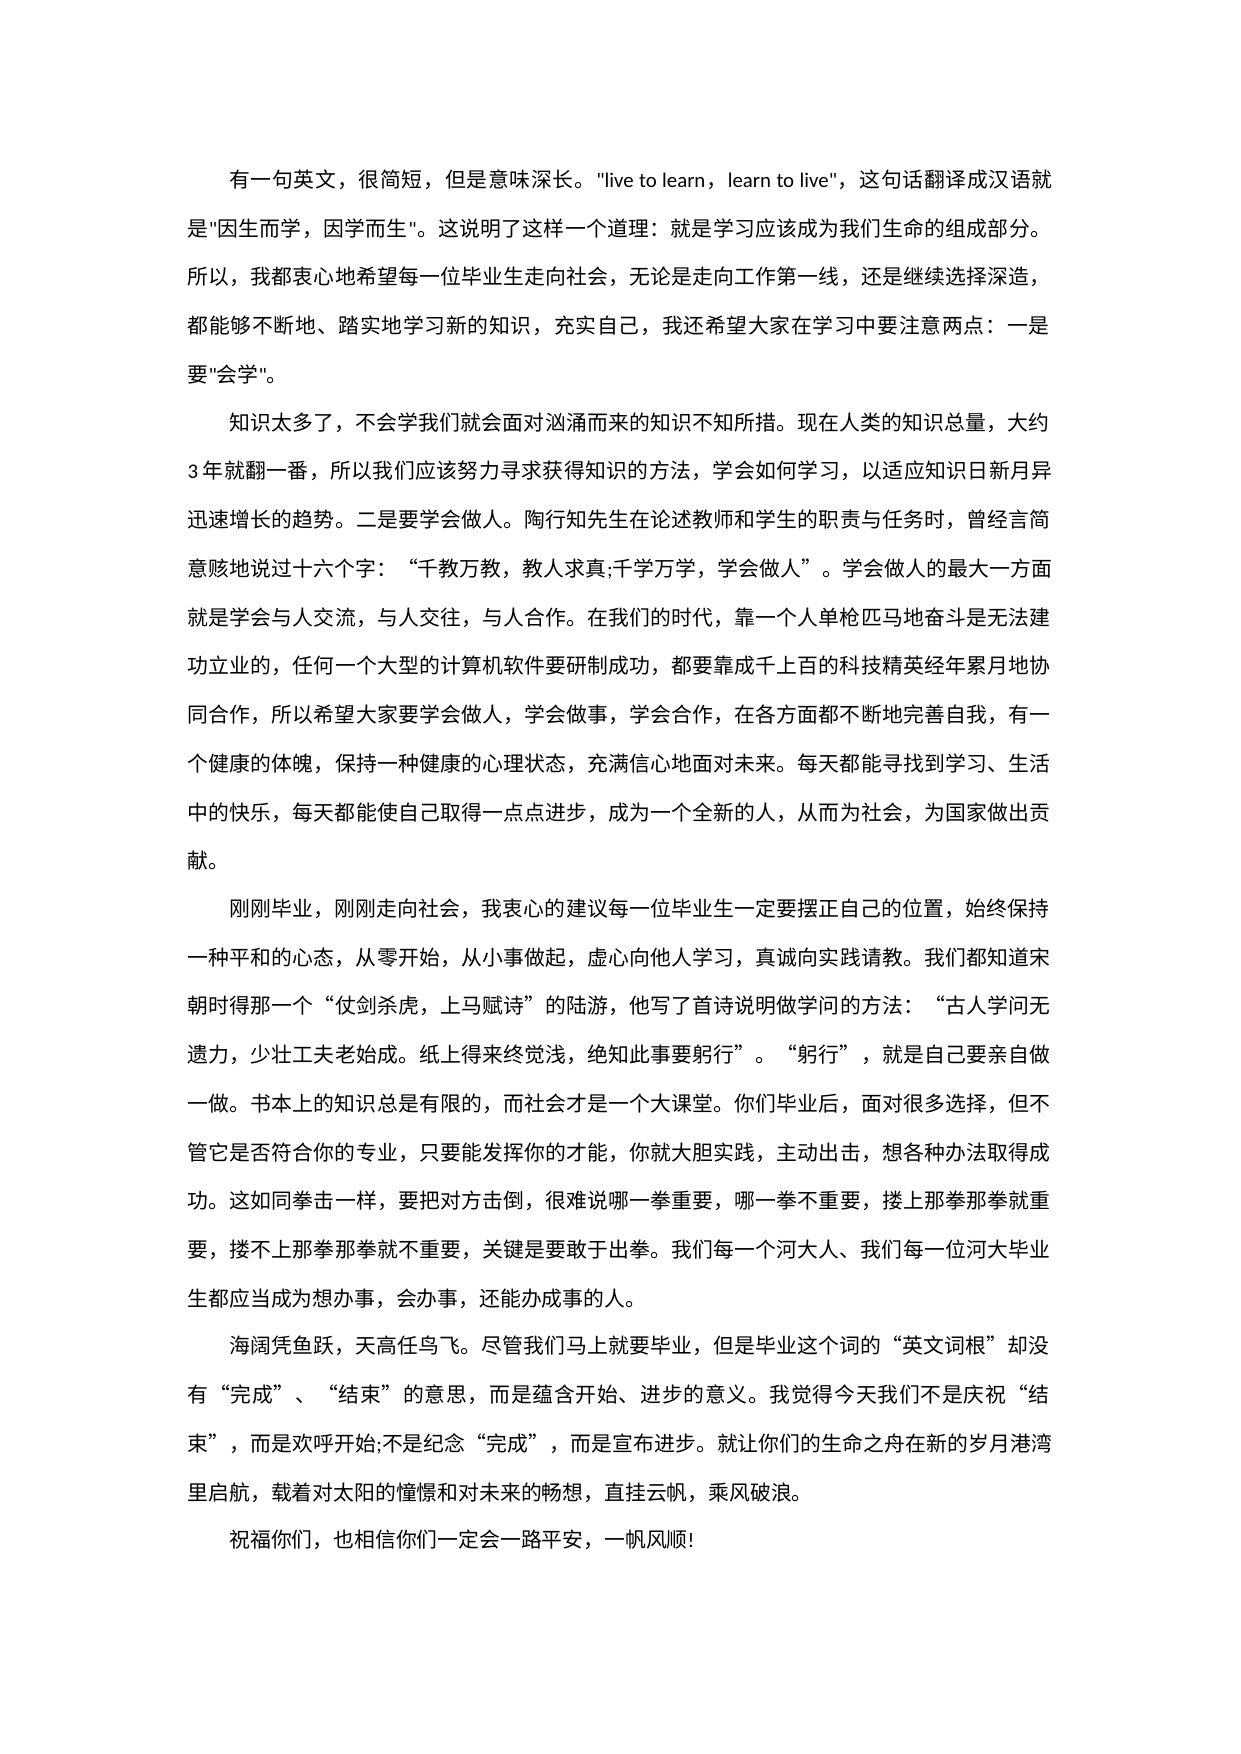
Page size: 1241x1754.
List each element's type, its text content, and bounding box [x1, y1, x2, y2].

text 有一句英文，很简短，但是意味深长。"live to learn，learn to live"，这句话翻译成汉语就是"因生而学，因学而生"。这说明了这样一个道理：就是学习应该成为我们生命的组成部分。所以，我都衷心地希望每一位毕业生走向社会，无论是走向工作第一线，还是继续选择深造，都能够不断地、踏实地学习新的知识，充实自己，我还希望大家在学习中要注意两点：一是要"会学"。 [187, 162, 1053, 389]
text 刚刚毕业，刚刚走向社会，我衷心的建议每一位毕业生一定要摆正自己的位置，始终保持一种平和的心态，从零开始，从小事做起，虚心向他人学习，真诚向实践请教。我们都知道宋朝时得那一个“仗剑杀虎，上马赋诗”的陆游，他写了首诗说明做学问的方法：“古人学问无遗力，少壮工夫老始成。纸上得来终觉浅，绝知此事要躬行”。“躬行”，就是自己要亲自做一做。书本上的知识总是有限的，而社会才是一个大课堂。你们毕业后，面对很多选择，但不管它是否符合你的专业，只要能发挥你的才能，你就大胆实践，主动出击，想各种办法取得成功。这如同拳击一样，要把对方击倒，很难说哪一拳重要，哪一拳不重要，搂上那拳那拳就重要，搂不上那拳那拳就不重要，关键是要敢于出拳。我们每一个河大人、我们每一位河大毕业生都应当成为想办事，会办事，还能办成事的人。 [187, 891, 1053, 1313]
text 祝福你们，也相信你们一定会一路平安，一帆风顺! [187, 1522, 1053, 1555]
text 海阔凭鱼跃，天高任鸟飞。尽管我们马上就要毕业，但是毕业这个词的“英文词根”却没有“完成”、“结束”的意思，而是蕴含开始、进步的意义。我觉得今天我们不是庆祝“结束”，而是欢呼开始;不是纪念“完成”，而是宣布进步。就让你们的生命之舟在新的岁月港湾里启航，载着对太阳的憧憬和对未来的畅想，直挂云帆，乘风破浪。 [187, 1328, 1053, 1507]
text 知识太多了，不会学我们就会面对汹涌而来的知识不知所措。现在人类的知识总量，大约3年就翻一番，所以我们应该努力寻求获得知识的方法，学会如何学习，以适应知识日新月异迅速增长的趋势。二是要学会做人。陶行知先生在论述教师和学生的职责与任务时，曾经言简意赅地说过十六个字：“千教万教，教人求真;千学万学，学会做人”。学会做人的最大一方面就是学会与人交流，与人交往，与人合作。在我们的时代，靠一个人单枪匹马地奋斗是无法建功立业的，任何一个大型的计算机软件要研制成功，都要靠成千上百的科技精英经年累月地协同合作，所以希望大家要学会做人，学会做事，学会合作，在各方面都不断地完善自我，有一个健康的体魄，保持一种健康的心理状态，充满信心地面对未来。每天都能寻找到学习、生活中的快乐，每天都能使自己取得一点点进步，成为一个全新的人，从而为社会，为国家做出贡献。 [187, 404, 1053, 876]
